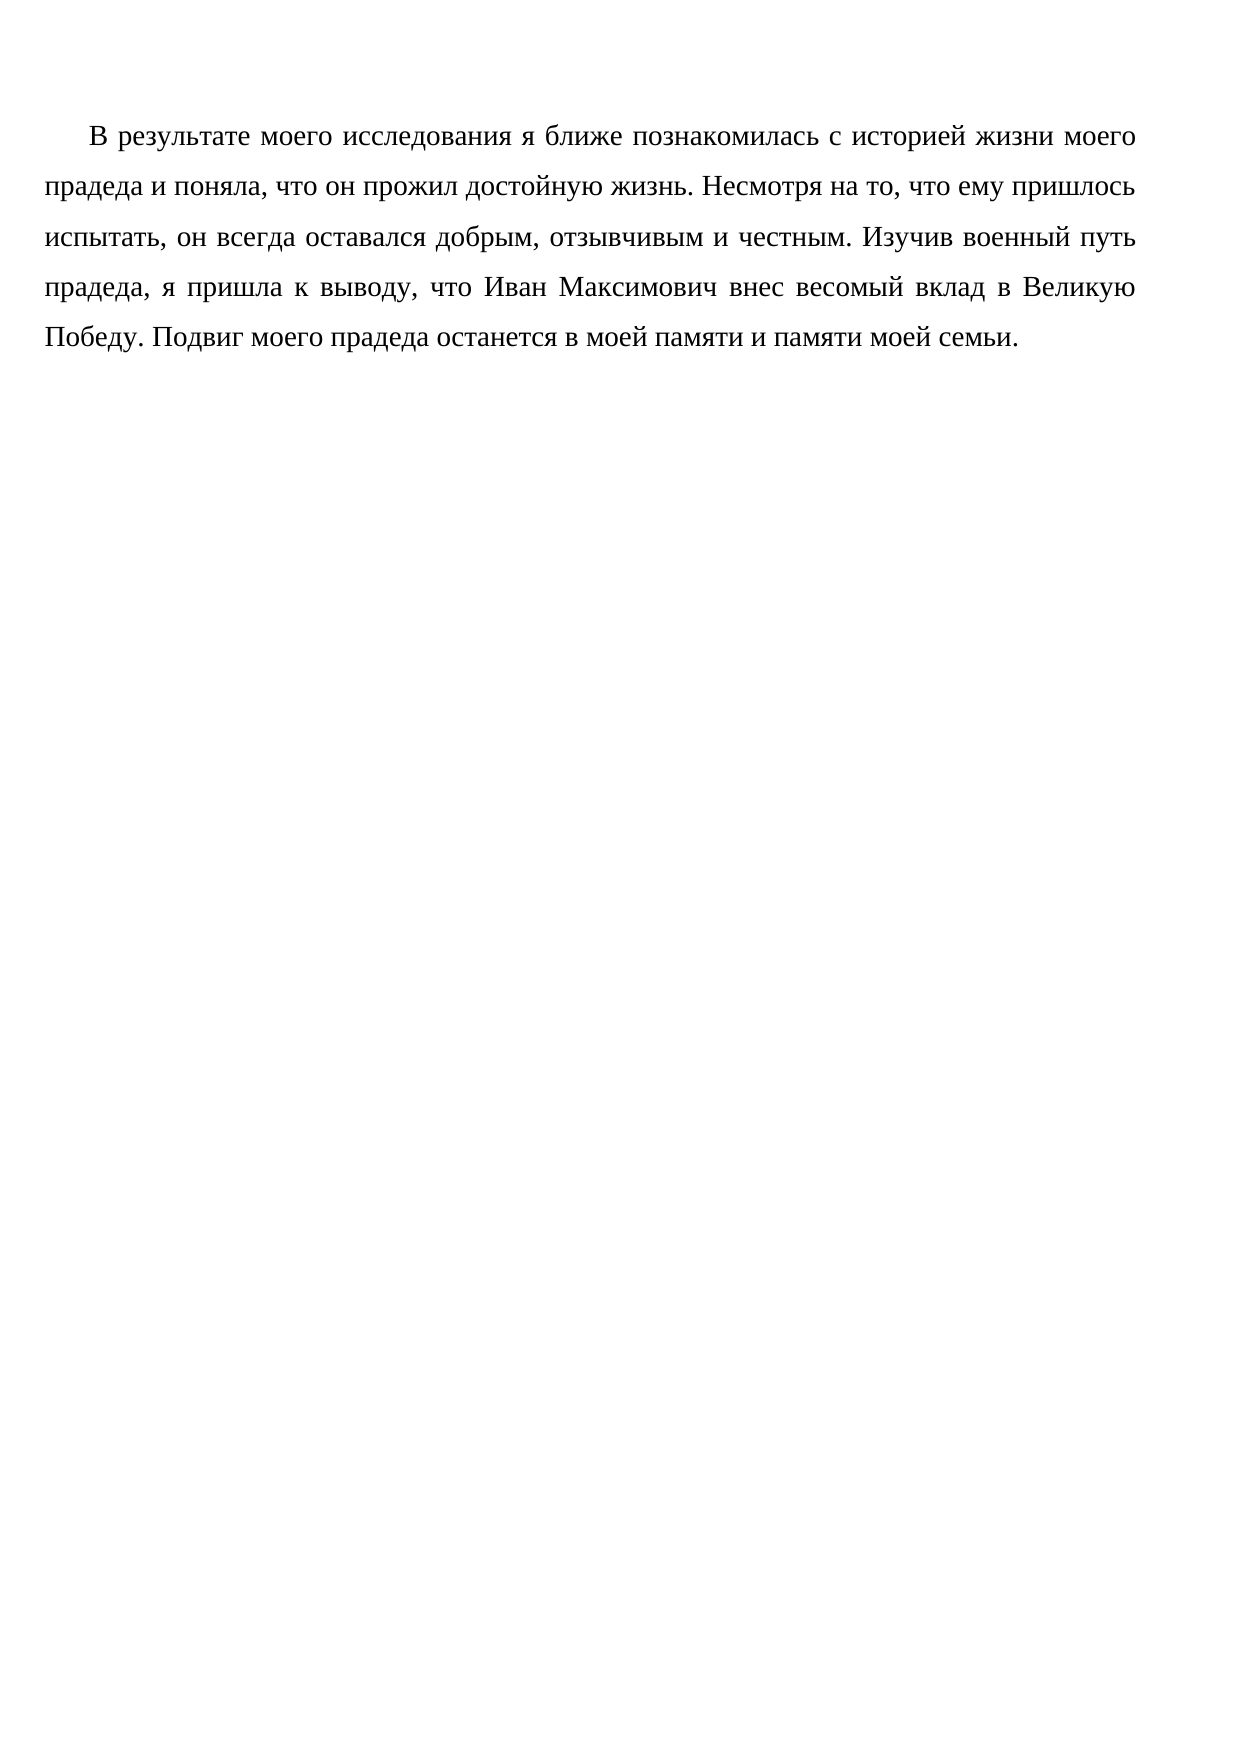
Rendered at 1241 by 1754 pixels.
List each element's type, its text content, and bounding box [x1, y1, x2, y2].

text В результате моего исследования я ближе познакомилась с историей жизни моего прадеда и поняла, что он прожил достойную жизнь. Несмотря на то, что ему пришлось испытать, он всегда оставался добрым, отзывчивым и честным. Изучив военный путь прадеда, я пришла к выводу, что Иван Максимович внес весомый вклад в Великую Победу. Подвиг моего прадеда останется в моей памяти и памяти моей семьи. [44, 118, 1137, 353]
